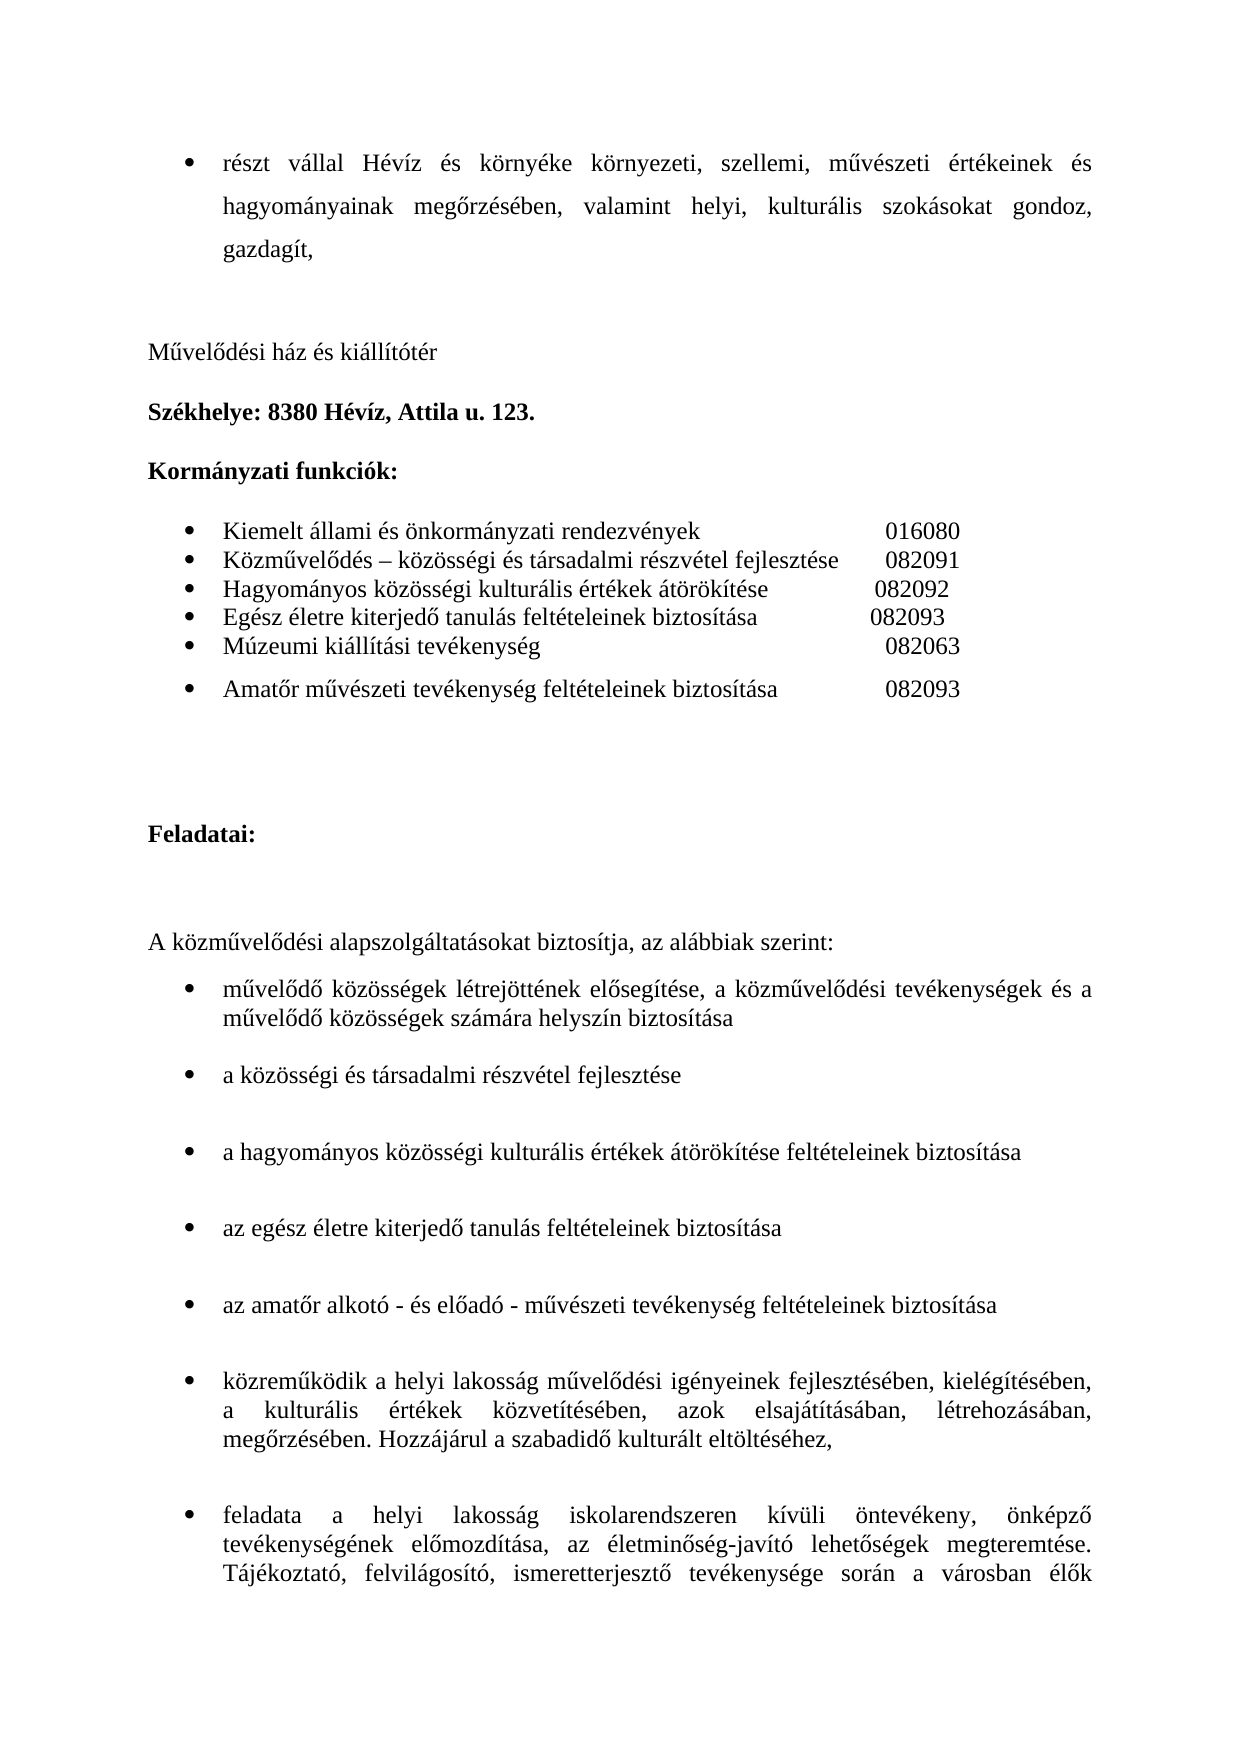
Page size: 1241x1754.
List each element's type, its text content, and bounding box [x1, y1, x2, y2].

list Hagyományos közösségi kulturális értékek átörökítése 082092 [185, 574, 1093, 602]
text A közművelődési alapszolgáltatásokat biztosítja, az alábbiak szerint: [148, 927, 1093, 955]
list a közösségi és társadalmi részvétel fejlesztése [185, 1061, 1093, 1089]
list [185, 1500, 1093, 1587]
list az amatőr alkotó - és előadó - művészeti tevékenység feltételeinek biztosítása [185, 1290, 1093, 1319]
list Kiemelt állami és önkormányzati rendezvények 016080 [185, 516, 1093, 545]
text Kormányzati funkciók: [148, 456, 1093, 485]
list közreműködik a helyi lakosság művelődési igényeinek fejlesztésében, kielégítésében, a kulturális értékek közvetítésében, azok elsajátításában, létrehozásában, megőrzésében. Hozzájárul a szabadidő kulturált eltöltéséhez, [185, 1366, 1093, 1453]
list Egész életre kiterjedő tanulás feltételeinek biztosítása 082093 [185, 602, 1093, 631]
list az egész életre kiterjedő tanulás feltételeinek biztosítása [185, 1213, 1093, 1242]
text Művelődési ház és kiállítótér [148, 337, 1093, 366]
list Amatőr művészeti tevékenység feltételeinek biztosítása 082093 [185, 674, 1093, 703]
list művelődő közösségek létrejöttének elősegítése, a közművelődési tevékenységek és a művelődő közösségek számára helyszín biztosítása [185, 974, 1093, 1032]
list Közművelődés – közösségi és társadalmi részvétel fejlesztése 082091 [185, 545, 1093, 574]
text Székhelye: 8380 Hévíz, Attila u. 123. [148, 397, 1093, 425]
list a hagyományos közösségi kulturális értékek átörökítése feltételeinek biztosítása [185, 1137, 1093, 1166]
text Feladatai: [148, 819, 1093, 848]
list részt vállal Hévíz és környéke környezeti, szellemi, művészeti értékeinek és hagyományainak megőrzésében, valamint helyi, kulturális szokásokat gondoz, gazdagít, [185, 148, 1093, 263]
list Múzeumi kiállítási tevékenység 082063 [185, 631, 1093, 660]
